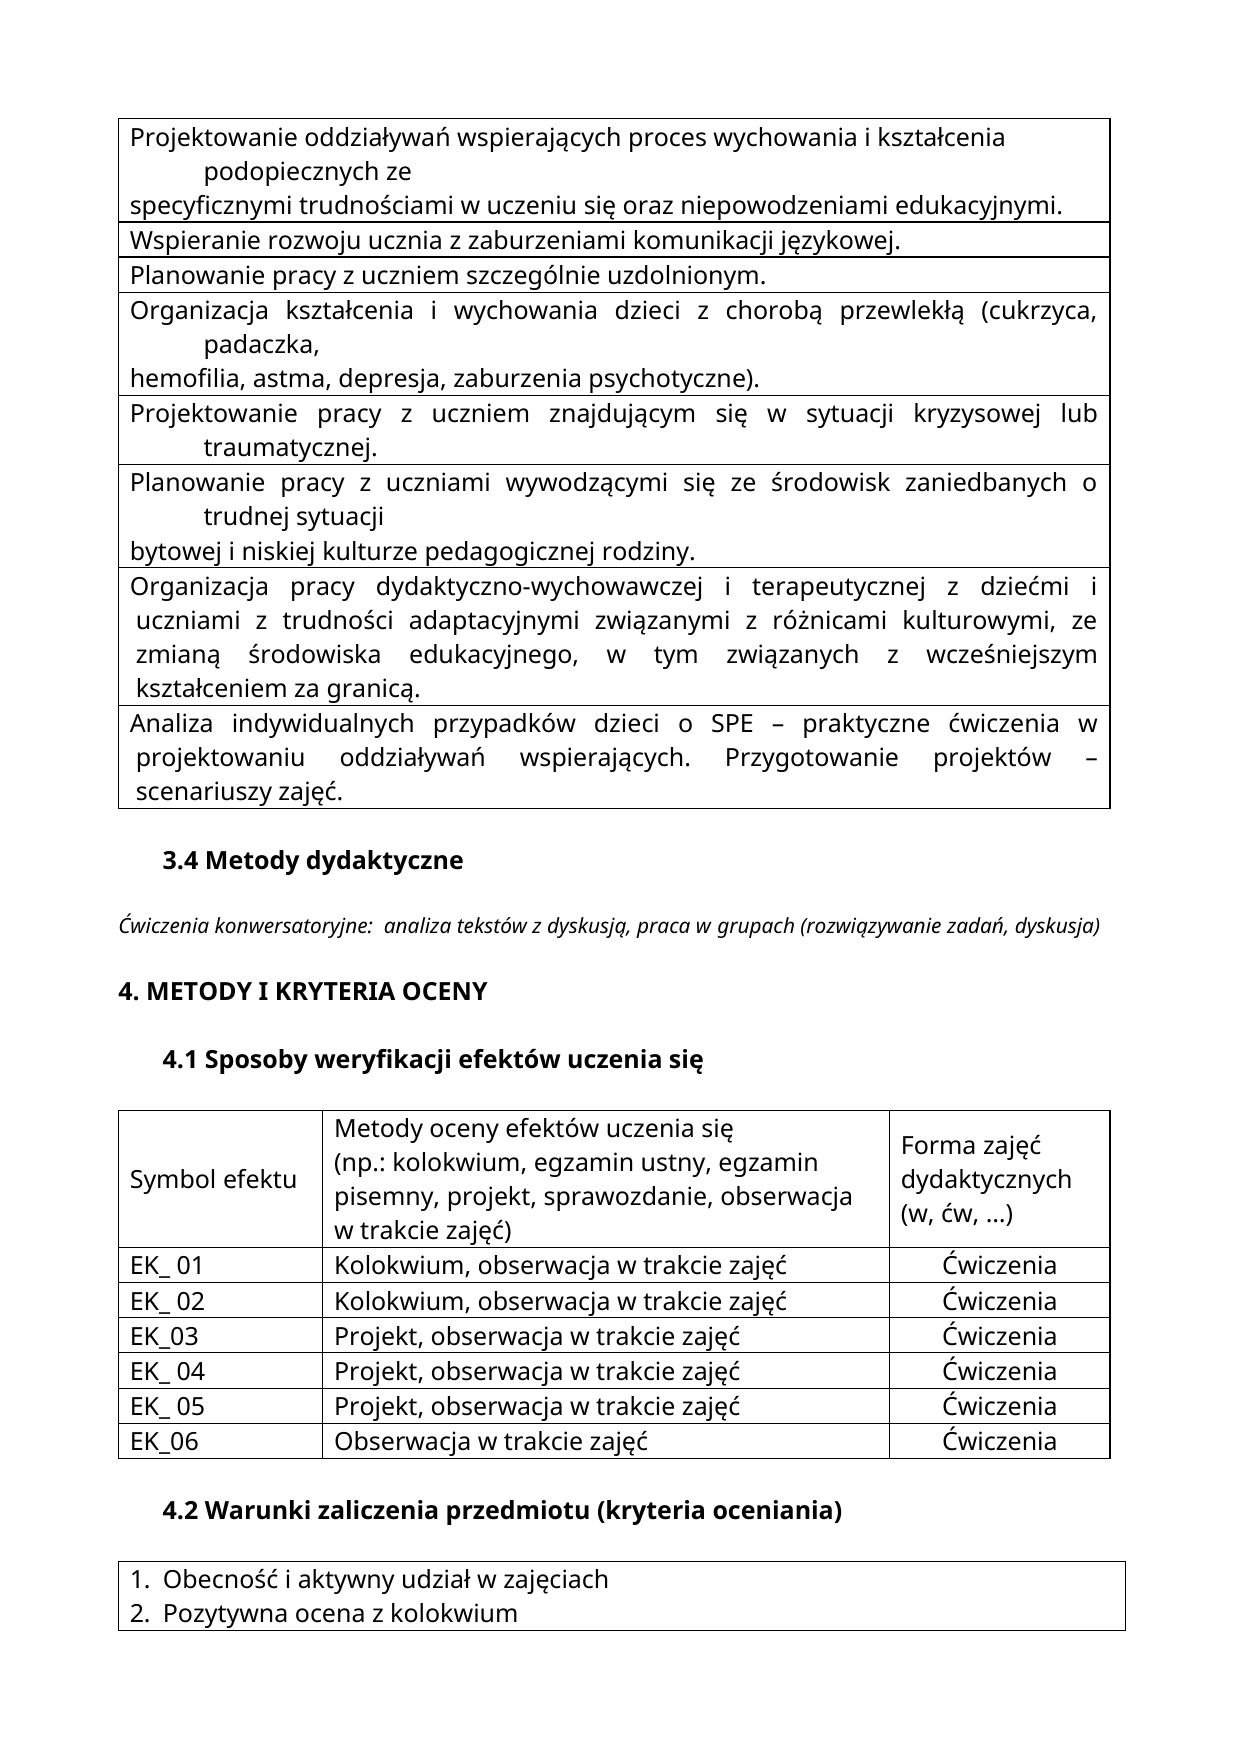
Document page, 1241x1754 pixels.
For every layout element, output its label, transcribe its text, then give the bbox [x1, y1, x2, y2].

table_cell Projektowanie pracy z uczniem znajdującym się w sytuacji kryzysowej lub traumatycznej. [119, 396, 1109, 464]
table_cell Kolokwium, obserwacja w trakcie zajęć [323, 1248, 889, 1282]
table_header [119, 1562, 1125, 1630]
table_header Metody oceny efektów uczenia się (np.: kolokwium, egzamin ustny, egzamin pisemny, projekt, sprawozdanie, obserwacja w trakcie zajęć) [323, 1111, 889, 1247]
table_cell EK_ 01 [119, 1248, 322, 1282]
text Ćwiczenia konwersatoryjne: analiza tekstów z dyskusją, praca w grupach (rozwiązywanie zadań, dyskusja) [118, 911, 1122, 939]
table_cell Projekt, obserwacja w trakcie zajęć [323, 1353, 889, 1387]
table_cell EK_ 02 [119, 1283, 322, 1317]
table_cell Projektowanie oddziaływań wspierających proces wychowania i kształcenia podopiecznych ze specyficznymi trudnościami w uczeniu się oraz niepowodzeniami edukacyjnymi. [119, 119, 1109, 221]
table_cell Ćwiczenia [890, 1389, 1109, 1422]
text 4. METODY I KRYTERIA OCENY [118, 973, 1122, 1007]
table_cell Planowanie pracy z uczniem szczególnie uzdolnionym. [119, 258, 1109, 292]
table_cell Planowanie pracy z uczniami wywodzącymi się ze środowisk zaniedbanych o trudnej sytuacji bytowej i niskiej kulturze pedagogicznej rodziny. [119, 465, 1109, 567]
table_cell EK_03 [119, 1318, 322, 1352]
table_cell Projekt, obserwacja w trakcie zajęć [323, 1318, 889, 1352]
table_header Symbol efektu [119, 1111, 322, 1247]
table_cell EK_ 05 [119, 1389, 322, 1422]
table_cell EK_06 [119, 1424, 322, 1458]
table_cell Organizacja kształcenia i wychowania dzieci z chorobą przewlekłą (cukrzyca, padaczka, hemofilia, astma, depresja, zaburzenia psychotyczne). [119, 293, 1109, 395]
text 3.4 Metody dydaktyczne [162, 843, 1122, 877]
table_cell Ćwiczenia [890, 1353, 1109, 1387]
table_cell Projekt, obserwacja w trakcie zajęć [323, 1389, 889, 1422]
text 4.1 Sposoby weryfikacji efektów uczenia się [162, 1042, 1122, 1076]
table_header Forma zajęć dydaktycznych (w, ćw, …) [890, 1111, 1109, 1247]
table_cell Ćwiczenia [890, 1248, 1109, 1282]
table_cell Ćwiczenia [890, 1283, 1109, 1317]
text 4.2 Warunki zaliczenia przedmiotu (kryteria oceniania) [162, 1493, 1122, 1527]
table_cell Kolokwium, obserwacja w trakcie zajęć [323, 1283, 889, 1317]
table_cell Obserwacja w trakcie zajęć [323, 1424, 889, 1458]
table_cell Wspieranie rozwoju ucznia z zaburzeniami komunikacji językowej. [119, 223, 1109, 256]
table_cell EK_ 04 [119, 1353, 322, 1387]
table_cell Ćwiczenia [890, 1424, 1109, 1458]
table_cell Ćwiczenia [890, 1318, 1109, 1352]
table_cell Organizacja pracy dydaktyczno-wychowawczej i terapeutycznej z dziećmi i uczniami z trudności adaptacyjnymi związanymi z różnicami kulturowymi, ze zmianą środowiska edukacyjnego, w tym związanych z wcześniejszym kształceniem za granicą. [119, 568, 1109, 704]
table_cell Analiza indywidualnych przypadków dzieci o SPE – praktyczne ćwiczenia w projektowaniu oddziaływań wspierających. Przygotowanie projektów – scenariuszy zajęć. [119, 706, 1109, 808]
